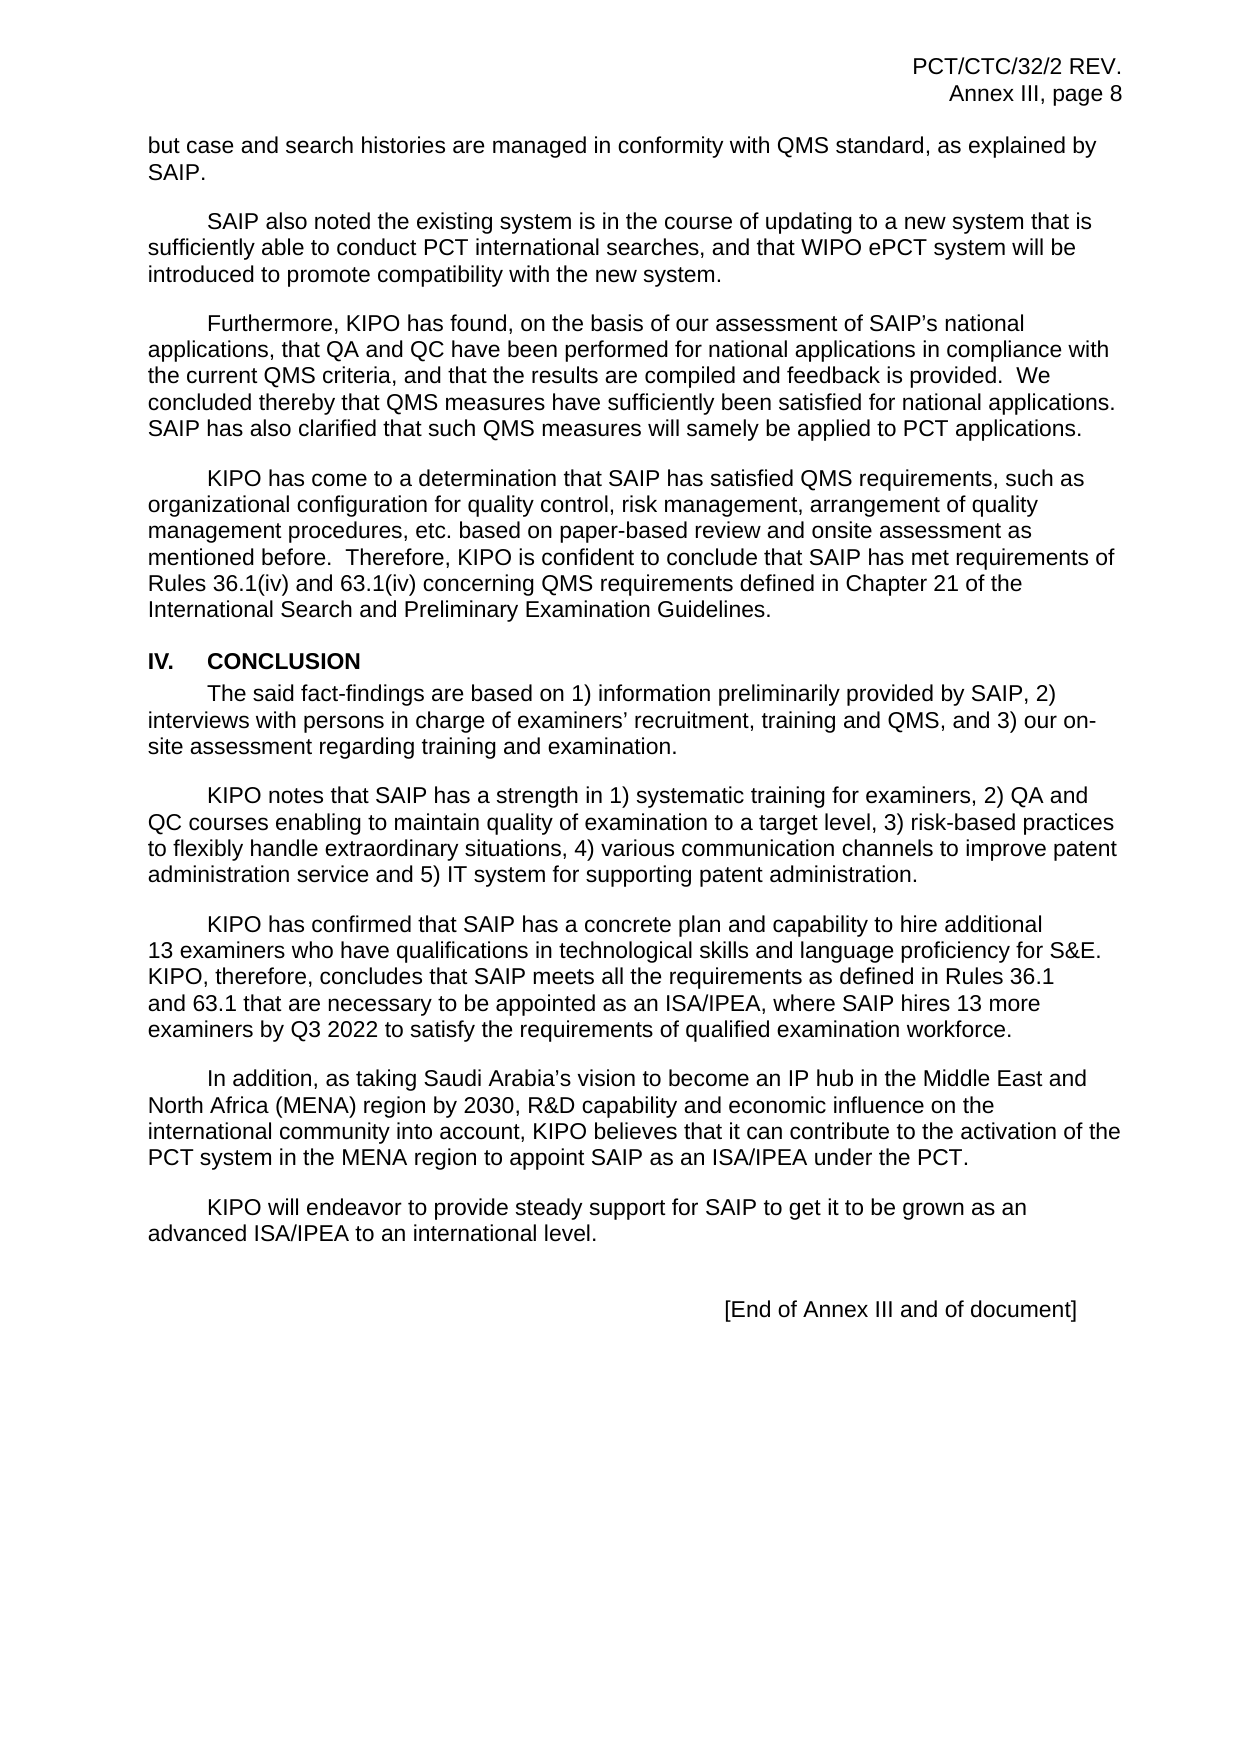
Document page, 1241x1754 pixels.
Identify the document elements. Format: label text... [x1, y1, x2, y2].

list In addition, as taking Saudi Arabia’s vision to become an IP hub in the Middle East and North Africa (MENA) region by 2030, R&D capability and economic influence on the international community into account, KIPO believes that it can contribute to the activation of the PCT system in the MENA region to appoint SAIP as an ISA/IPEA under the PCT. [148, 1065, 1122, 1171]
list The said fact-findings are based on 1) information preliminarily provided by SAIP, 2) interviews with persons in charge of examiners’ recruitment, training and QMS, and 3) our on-site assessment regarding training and examination. [148, 680, 1122, 759]
list Furthermore, KIPO has found, on the basis of our assessment of SAIP’s national applications, that QA and QC have been performed for national applications in compliance with the current QMS criteria, and that the results are compiled and feedback is provided. We concluded thereby that QMS measures have sufficiently been satisfied for national applications. SAIP has also clarified that such QMS measures will samely be applied to PCT applications. [148, 310, 1122, 442]
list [148, 132, 1122, 185]
list KIPO has come to a determination that SAIP has satisfied QMS requirements, such as organizational configuration for quality control, risk management, arrangement of quality management procedures, etc. based on paper-based review and onsite assessment as mentioned before. Therefore, KIPO is confident to conclude that SAIP has met requirements of Rules 36.1(iv) and 63.1(iv) concerning QMS requirements defined in Chapter 21 of the International Search and Preliminary Examination Guidelines. [148, 464, 1122, 623]
subtitle IV. Conclusion [148, 648, 1122, 674]
list KIPO notes that SAIP has a strength in 1) systematic training for examiners, 2) QA and QC courses enabling to maintain quality of examination to a target level, 3) risk-based practices to flexibly handle extraordinary situations, 4) various communication channels to improve patent administration service and 5) IT system for supporting patent administration. [148, 782, 1122, 888]
text [End of Annex III and of document] [724, 1296, 1122, 1322]
list KIPO has confirmed that SAIP has a concrete plan and capability to hire additional 13 examiners who have qualifications in technological skills and language proficiency for S&E. KIPO, therefore, concludes that SAIP meets all the requirements as defined in Rules 36.1 and 63.1 that are necessary to be appointed as an ISA/IPEA, where SAIP hires 13 more examiners by Q3 2022 to satisfy the requirements of qualified examination workforce. [148, 911, 1122, 1042]
list SAIP also noted the existing system is in the course of updating to a new system that is sufficiently able to conduct PCT international searches, and that WIPO ePCT system will be introduced to promote compatibility with the new system. [148, 208, 1122, 287]
list KIPO will endeavor to provide steady support for SAIP to get it to be grown as an advanced ISA/IPEA to an international level. [148, 1193, 1122, 1246]
